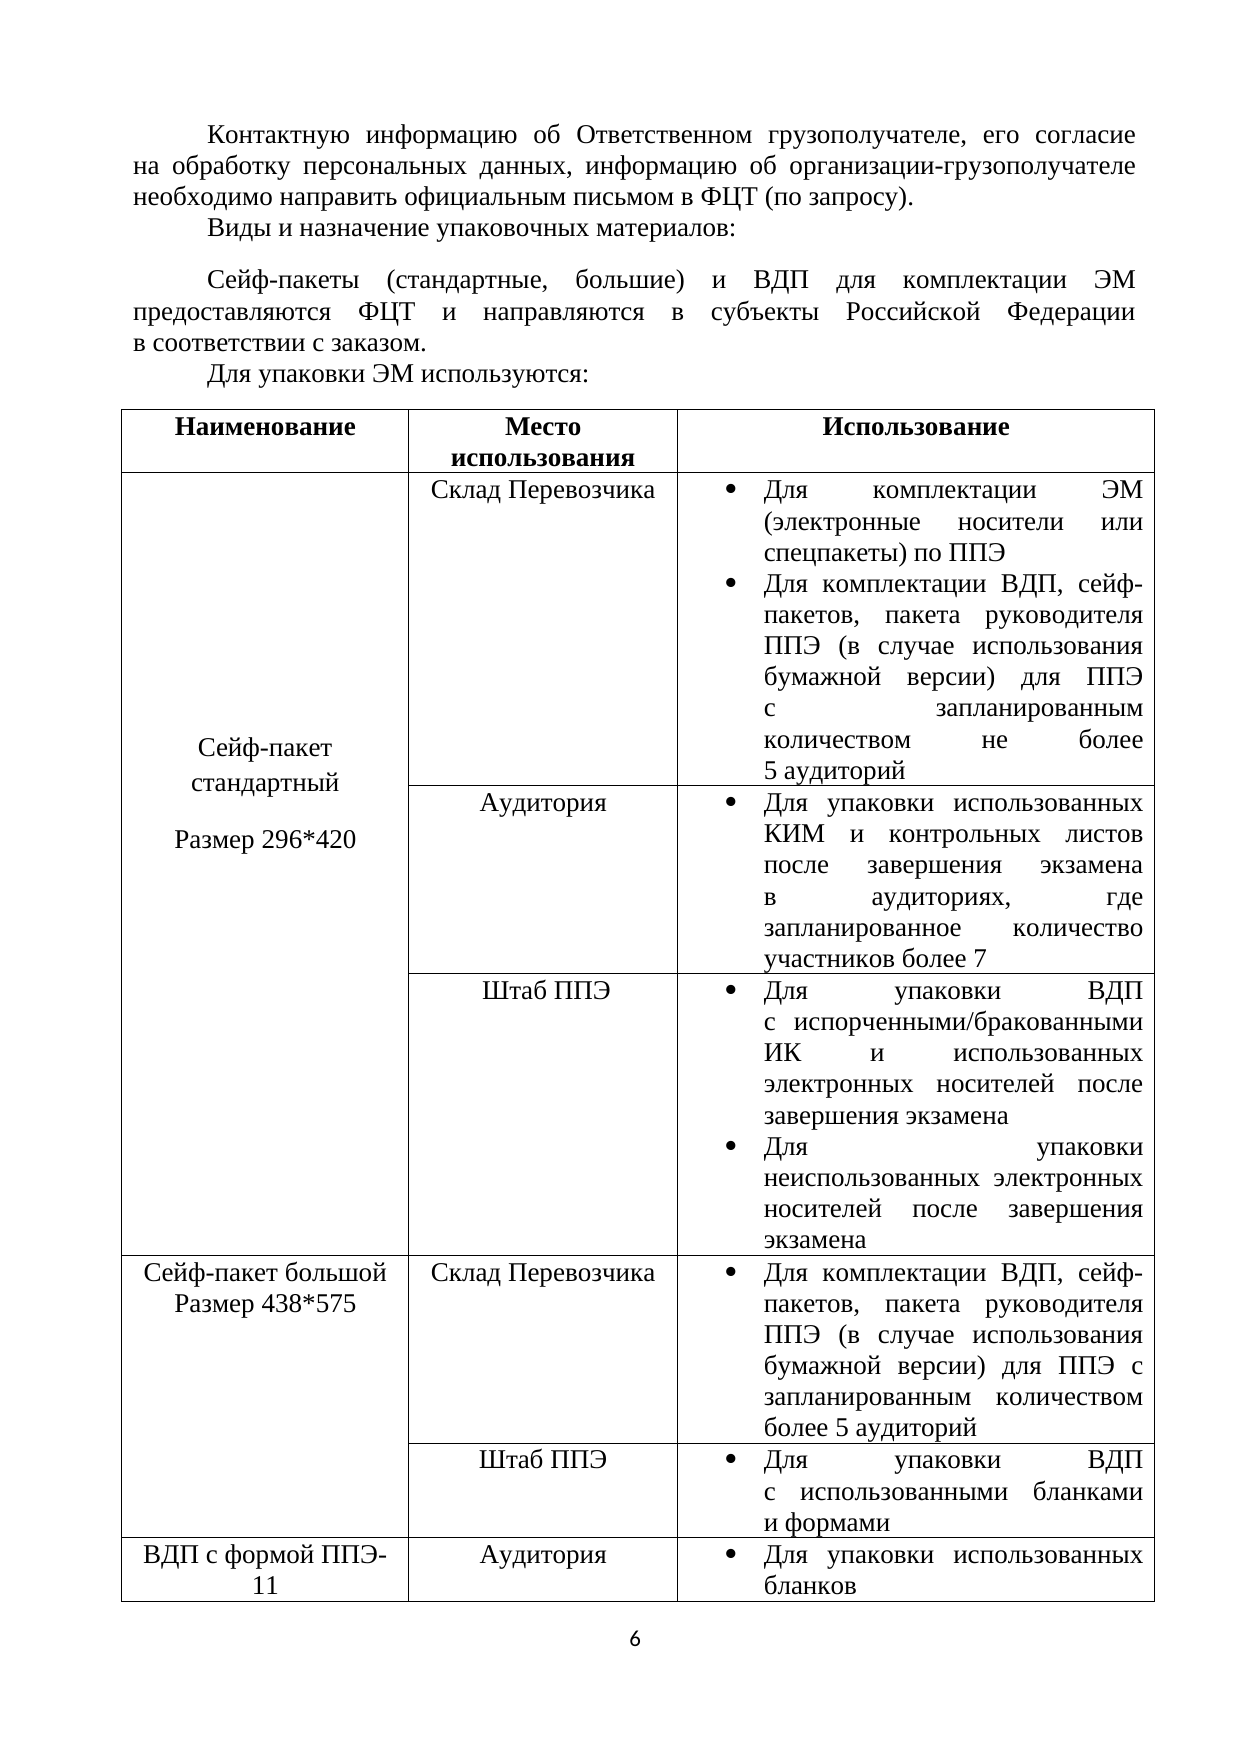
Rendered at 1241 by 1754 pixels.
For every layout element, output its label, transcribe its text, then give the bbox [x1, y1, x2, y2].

table_cell Для упаковки использованных КИМ и контрольных листов после завершения экзамена в аудиториях, где запланированное количество участников более 7 [678, 786, 1154, 973]
table_cell Сейф-пакет большой Размер 438*575 [122, 1256, 408, 1537]
text Виды и назначение упаковочных материалов: [133, 212, 1137, 243]
table_cell Сейф-пакет стандартный Размер 296*420 [122, 473, 408, 1254]
table_cell Штаб ППЭ [409, 1444, 677, 1537]
text Контактную информацию об Ответственном грузополучателе, его согласие на обработку персональных данных, информацию об организации-грузополучателе необходимо направить официальным письмом в ФЦТ (по запросу). [133, 118, 1137, 212]
table_cell Склад Перевозчика [409, 1256, 677, 1443]
table_cell Аудитория [409, 1538, 677, 1601]
text Сейф-пакеты (стандартные, большие) и ВДП для комплектации ЭМ предоставляются ФЦТ и направляются в субъекты Российской Федерации в соответствии с заказом. [133, 263, 1137, 357]
table_header Наименование [122, 410, 408, 472]
text Для упаковки ЭМ используются: [133, 357, 1137, 388]
table_cell Для упаковки ВДП с использованными бланками и формами [678, 1444, 1154, 1537]
table_cell Для упаковки ВДП с испорченными/бракованными ИК и использованных электронных носителей после завершения экзамена Для упаковки неиспользованных электронных носителей после завершения экзамена [678, 974, 1154, 1254]
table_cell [122, 1538, 408, 1601]
table_cell Аудитория [409, 786, 677, 973]
table_header Место использования [409, 410, 677, 472]
table_cell Для комплектации ЭМ (электронные носители или спецпакеты) по ППЭ Для комплектации ВДП, сейф-пакетов, пакета руководителя ППЭ (в случае использования бумажной версии) для ППЭ с запланированным количеством не более 5 аудиторий [678, 473, 1154, 785]
table_cell Штаб ППЭ [409, 974, 677, 1254]
table_header Использование [678, 410, 1154, 472]
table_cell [678, 1538, 1154, 1601]
table_cell Склад Перевозчика [409, 473, 677, 785]
table_cell Для комплектации ВДП, сейф-пакетов, пакета руководителя ППЭ (в случае использования бумажной версии) для ППЭ с запланированным количеством более 5 аудиторий [678, 1256, 1154, 1443]
